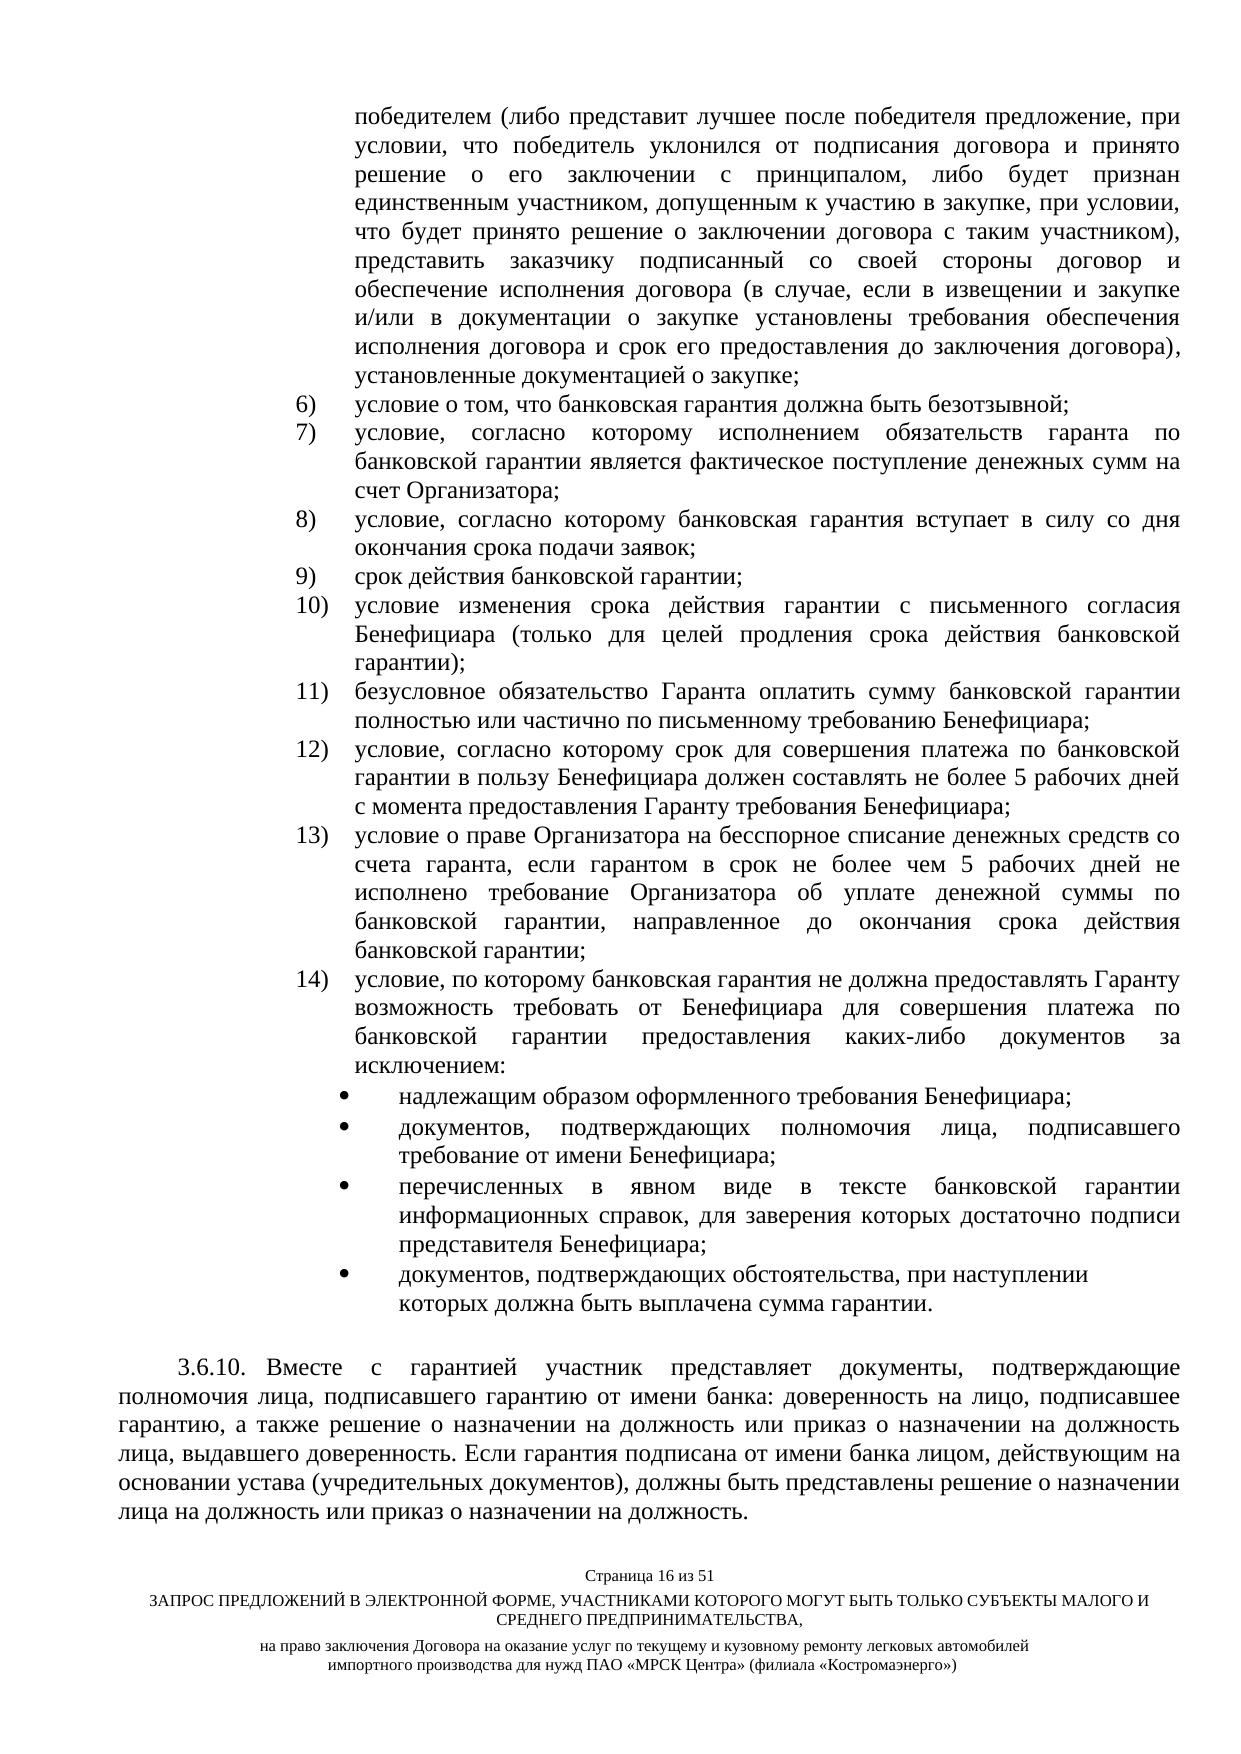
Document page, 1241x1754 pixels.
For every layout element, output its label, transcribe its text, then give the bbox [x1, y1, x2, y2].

list условие, согласно которому исполнением обязательств гаранта по банковской гарантии является фактическое поступление денежных сумм на счет Организатора; [295, 417, 1181, 504]
list условие о том, что банковская гарантия должна быть безотзывной; [295, 389, 1181, 417]
list условие, согласно которому банковская гарантия вступает в силу со дня окончания срока подачи заявок; [295, 504, 1181, 561]
list условие, по которому банковская гарантия не должна предоставлять Гаранту возможность требовать от Бенефициара для совершения платежа по банковской гарантии предоставления каких-либо документов за исключением: [295, 964, 1181, 1079]
list условие изменения срока действия гарантии с письменного согласия Бенефициара (только для целей продления срока действия банковской гарантии); [295, 590, 1181, 676]
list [295, 101, 1181, 389]
list срок действия банковской гарантии; [295, 561, 1181, 590]
list документов, подтверждающих полномочия лица, подписавшего требование от имени Бенефициара; [340, 1112, 1181, 1169]
list условие о праве Организатора на бесспорное списание денежных средств со счета гаранта, если гарантом в срок не более чем 5 рабочих дней не исполнено требование Организатора об уплате денежной суммы по банковской гарантии, направленное до окончания срока действия банковской гарантии; [295, 820, 1181, 964]
list перечисленных в явном виде в тексте банковской гарантии информационных справок, для заверения которых достаточно подписи представителя Бенефициара; [340, 1171, 1181, 1257]
list условие, согласно которому срок для совершения платежа по банковской гарантии в пользу Бенефициара должен составлять не более 5 рабочих дней с момента предоставления Гаранту требования Бенефициара; [295, 734, 1181, 820]
list безусловное обязательство Гаранта оплатить сумму банковской гарантии полностью или частично по письменному требованию Бенефициара; [295, 676, 1181, 734]
list документов, подтверждающих обстоятельства, при наступлении которых должна быть выплачена сумма гарантии. [340, 1259, 1181, 1317]
list надлежащим образом оформленного требования Бенефициара; [340, 1081, 1181, 1109]
subtitle Вместе с гарантией участник представляет документы, подтверждающие полномочия лица, подписавшего гарантию от имени банка: доверенность на лицо, подписавшее гарантию, а также решение о назначении на должность или приказ о назначении на должность лица, выдавшего доверенность. Если гарантия подписана от имени банка лицом, действующим на основании устава (учредительных документов), должны быть представлены решение о назначении лица на должность или приказ о назначении на должность. [118, 1352, 1181, 1524]
